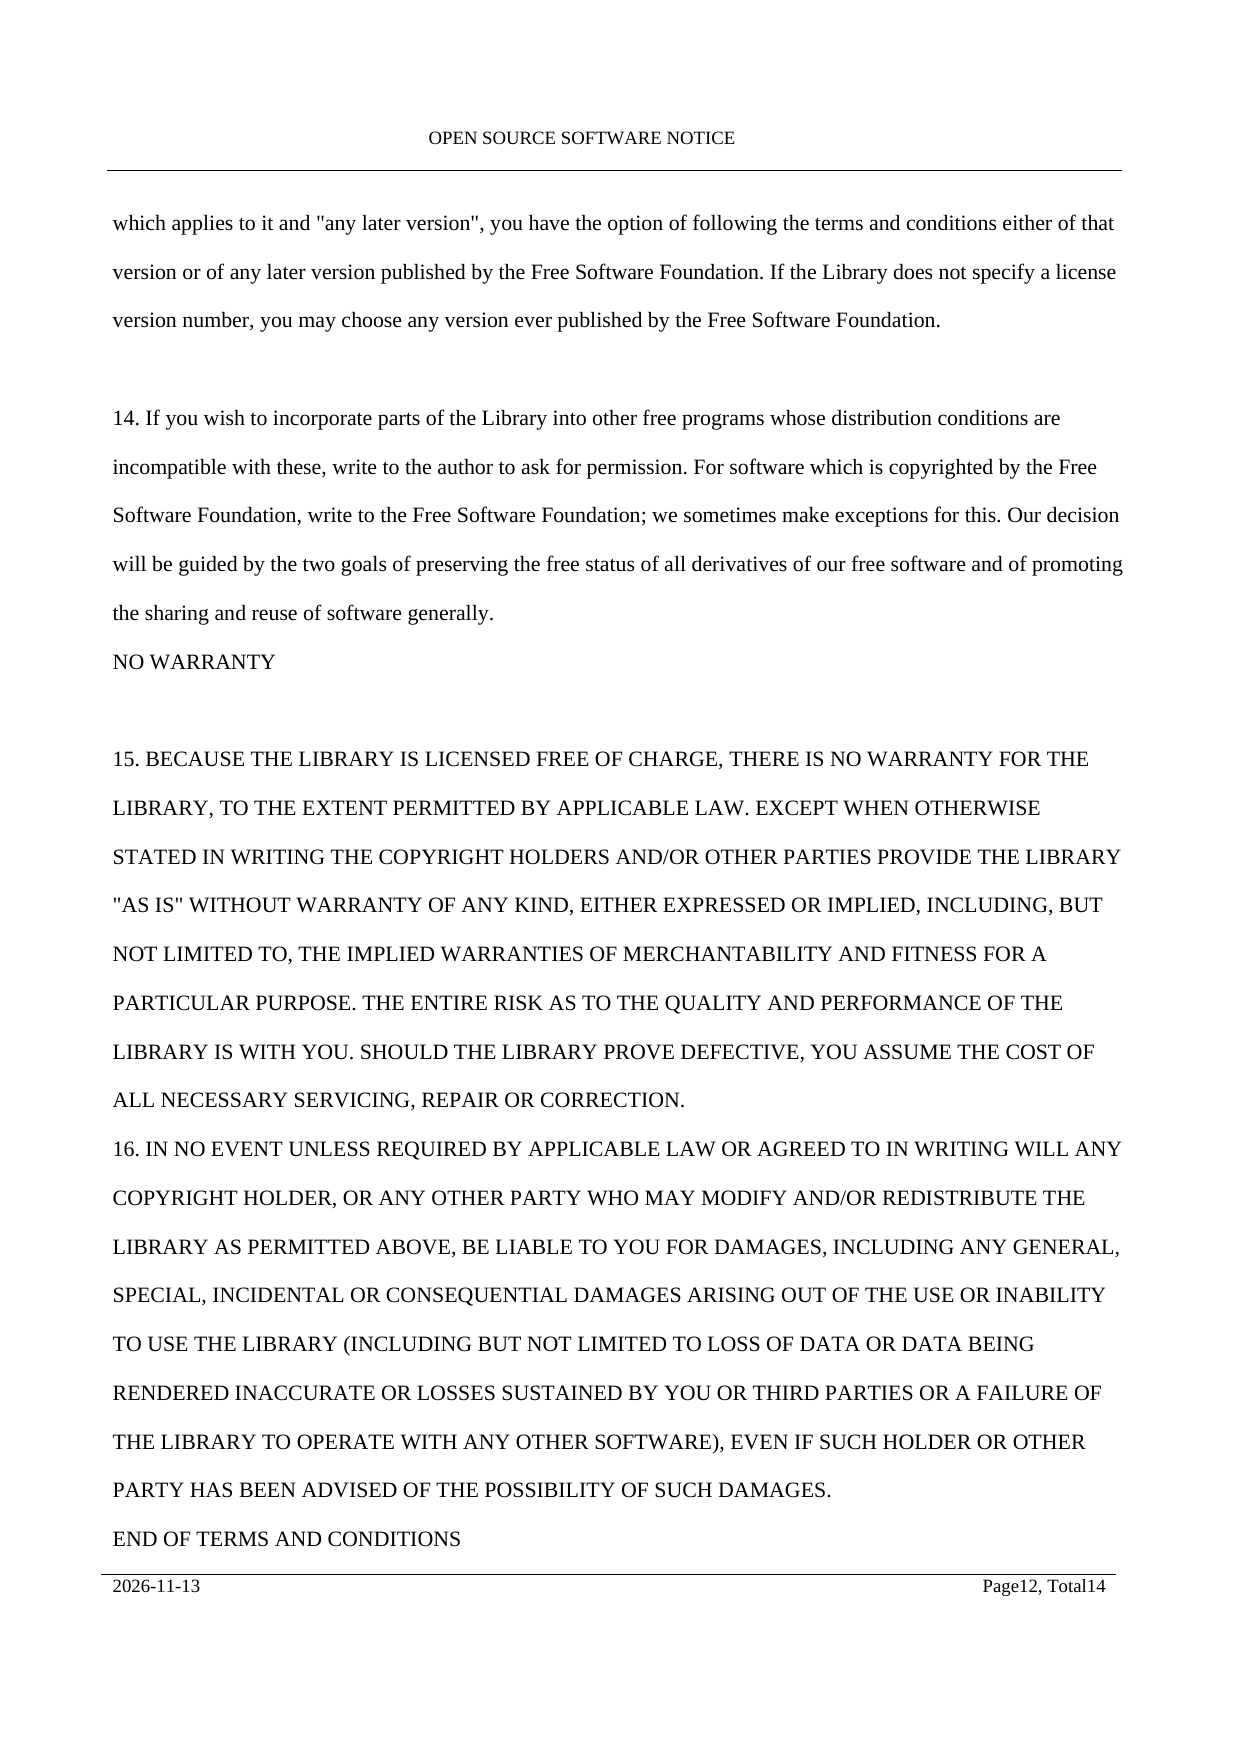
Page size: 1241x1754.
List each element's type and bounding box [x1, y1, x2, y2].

text [112, 206, 1128, 1555]
